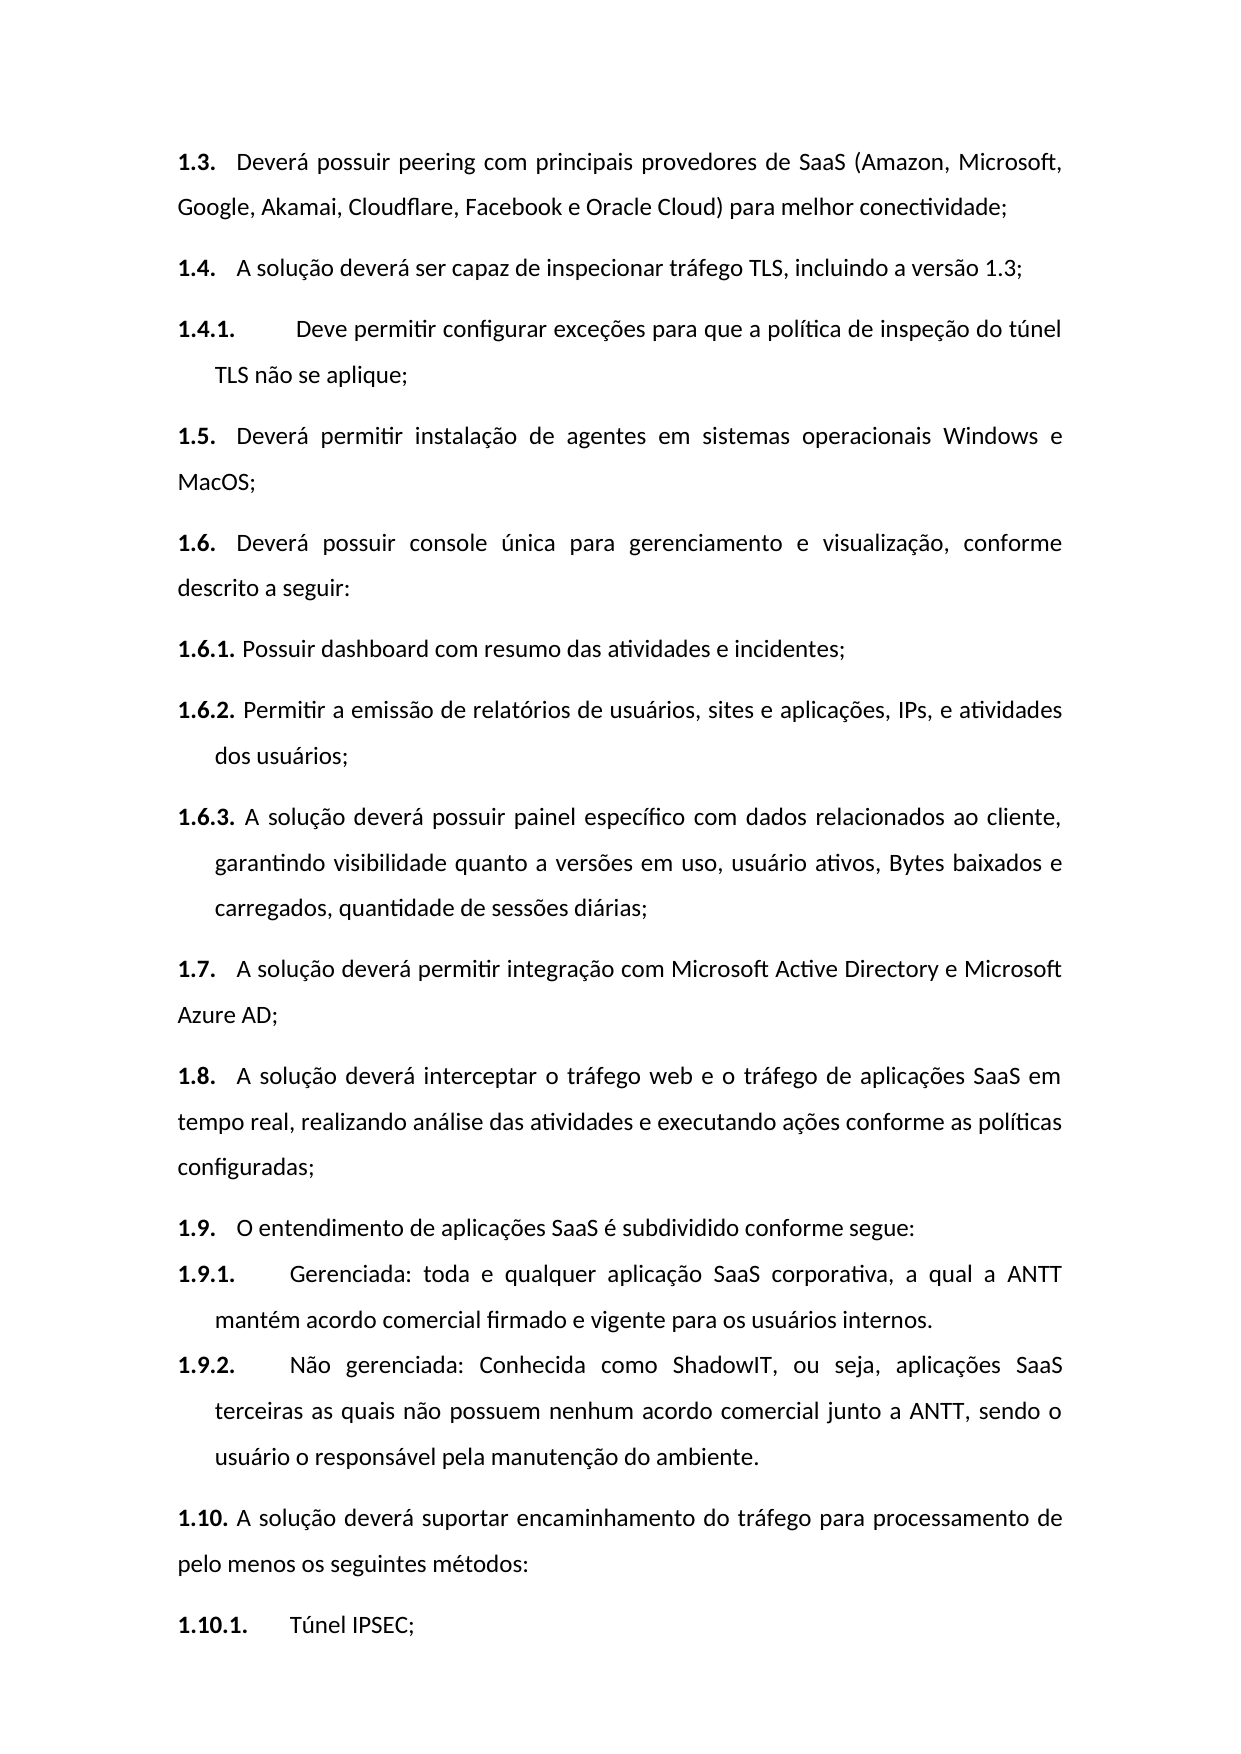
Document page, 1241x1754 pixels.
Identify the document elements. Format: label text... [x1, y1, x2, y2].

list Deverá possuir console única para gerenciamento e visualização, conforme descrito a seguir: [177, 527, 1063, 603]
list Túnel IPSEC; [177, 1609, 1063, 1639]
list Deverá possuir peering com principais provedores de SaaS (Amazon, Microsoft, Google, Akamai, Cloudflare, Facebook e Oracle Cloud) para melhor conectividade; [177, 146, 1063, 222]
list Não gerenciada: Conhecida como ShadowIT, ou seja, aplicações SaaS terceiras as quais não possuem nenhum acordo comercial junto a ANTT, sendo o usuário o responsável pela manutenção do ambiente. [177, 1350, 1063, 1472]
list A solução deverá interceptar o tráfego web e o tráfego de aplicações SaaS em tempo real, realizando análise das atividades e executando ações conforme as políticas configuradas; [177, 1060, 1063, 1182]
list Permitir a emissão de relatórios de usuários, sites e aplicações, IPs, e atividades dos usuários; [177, 694, 1063, 771]
list Deve permitir configurar exceções para que a política de inspeção do túnel TLS não se aplique; [177, 313, 1063, 390]
list O entendimento de aplicações SaaS é subdividido conforme segue: [177, 1212, 1063, 1243]
list Gerenciada: toda e qualquer aplicação SaaS corporativa, a qual a ANTT mantém acordo comercial firmado e vigente para os usuários internos. [177, 1258, 1063, 1334]
list A solução deverá permitir integração com Microsoft Active Directory e Microsoft Azure AD; [177, 953, 1063, 1030]
list A solução deverá suportar encaminhamento do tráfego para processamento de pelo menos os seguintes métodos: [177, 1502, 1063, 1578]
list Deverá permitir instalação de agentes em sistemas operacionais Windows e MacOS; [177, 420, 1063, 496]
list A solução deverá ser capaz de inspecionar tráfego TLS, incluindo a versão 1.3; [177, 252, 1063, 283]
list Possuir dashboard com resumo das atividades e incidentes; [177, 633, 1063, 664]
list A solução deverá possuir painel específico com dados relacionados ao cliente, garantindo visibilidade quanto a versões em uso, usuário ativos, Bytes baixados e carregados, quantidade de sessões diárias; [177, 801, 1063, 923]
